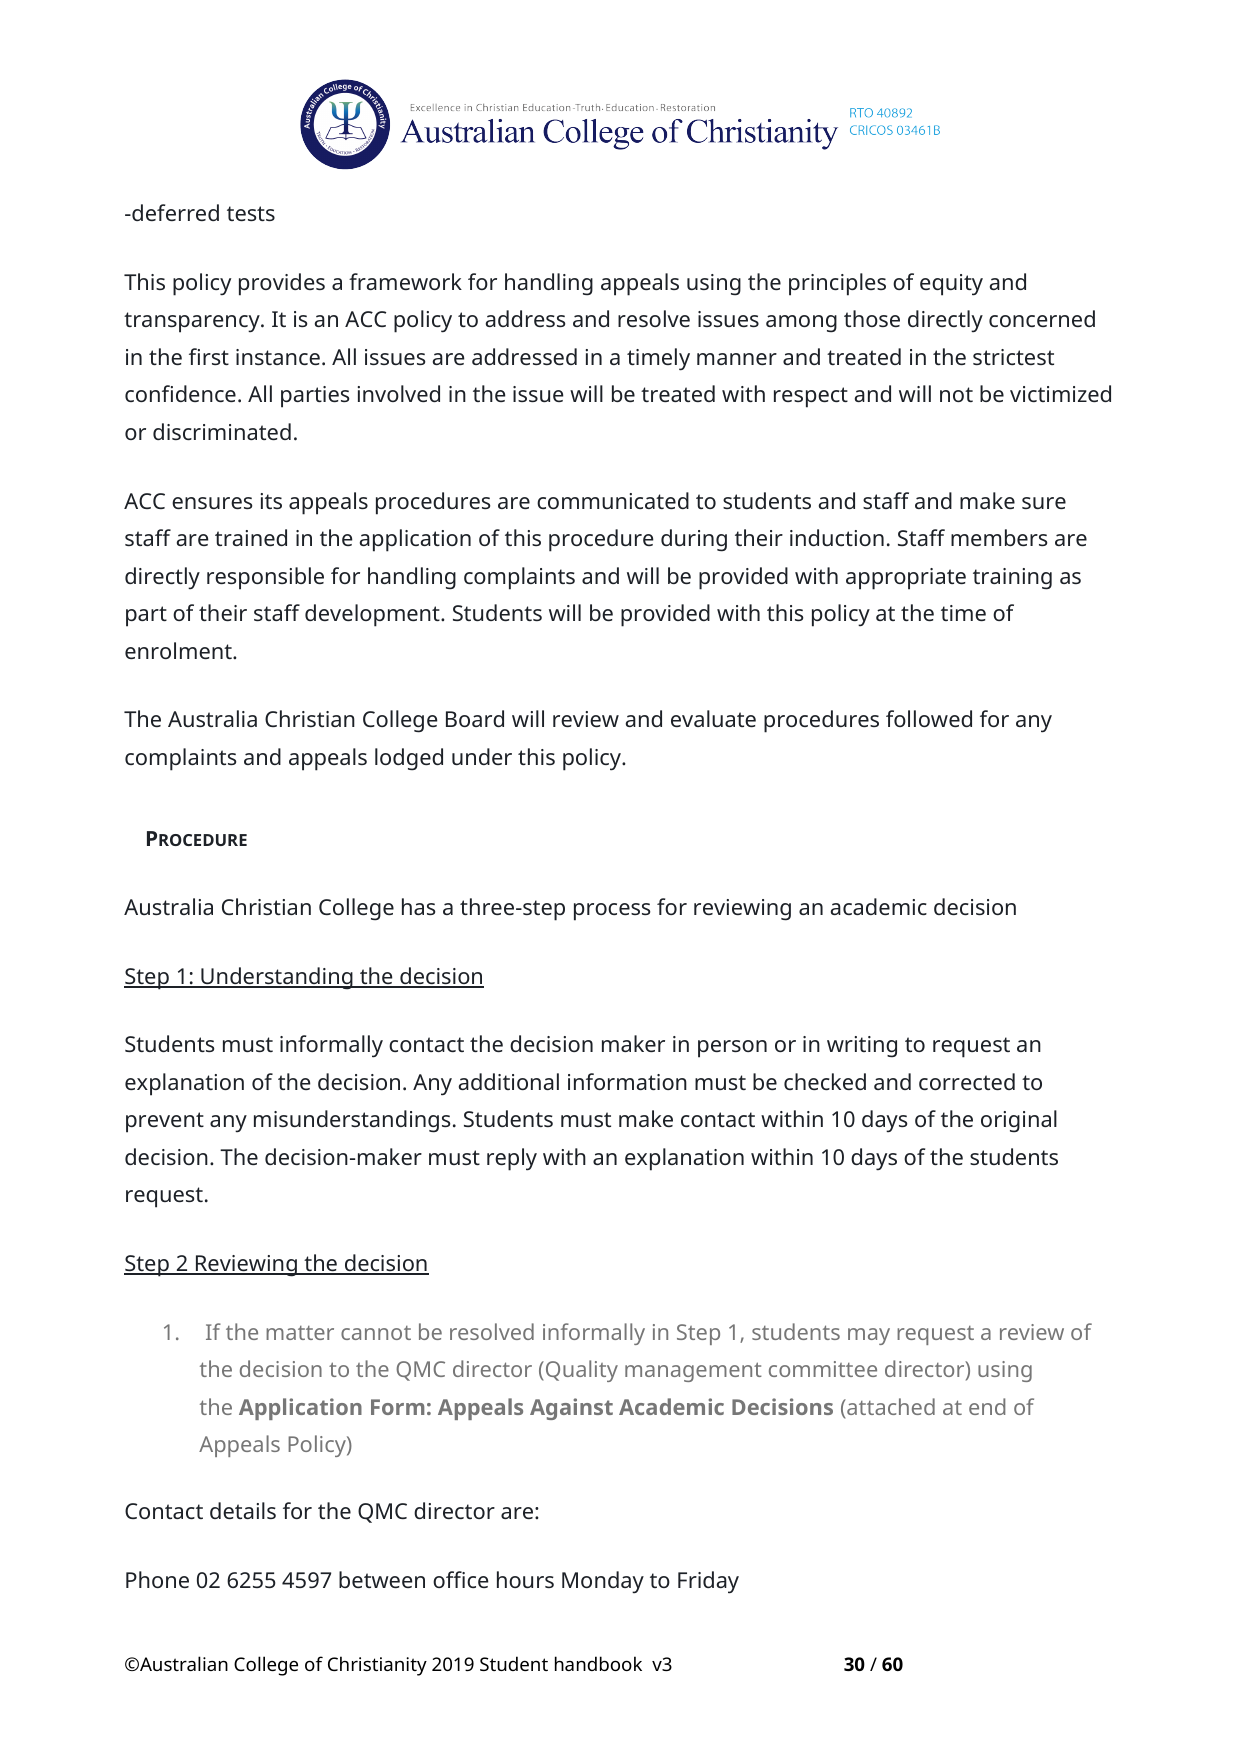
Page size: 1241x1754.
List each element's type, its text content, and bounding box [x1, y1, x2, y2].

picture [294, 76, 946, 172]
subtitle Procedure [145, 803, 1116, 853]
text Step 1: Understanding the decision [124, 953, 1116, 991]
text Phone 02 6255 4597 between office hours Monday to Friday [124, 1557, 1116, 1595]
text Students must informally contact the decision maker in person or in writing to request an explanation of the decision. Any additional information must be checked and corrected to prevent any misunderstandings. Students must make contact within 10 days of the original decision. The decision-maker must reply with an explanation within 10 days of the students request. [124, 1022, 1116, 1209]
text ACC ensures its appeals procedures are communicated to students and staff and make sure staff are trained in the application of this procedure during their induction. Staff members are directly responsible for handling complaints and will be provided with appropriate training as part of their staff development. Students will be provided with this policy at the time of enrolment. [124, 478, 1116, 666]
text Australia Christian College has a three-step process for reviewing an academic decision [124, 884, 1116, 922]
text Step 2 Reviewing the decision [124, 1241, 1116, 1278]
text -deferred tests [124, 191, 1116, 228]
list If the matter cannot be resolved informally in Step 1, students may request a review of the decision to the QMC director (Quality management committee director) using the Application Form: Appeals Against Academic Decisions (attached at end of Appeals Policy) [162, 1309, 1116, 1459]
text The Australia Christian College Board will review and evaluate procedures followed for any complaints and appeals lodged under this policy. [124, 697, 1116, 772]
text This policy provides a framework for handling appeals using the principles of equity and transparency. It is an ACC policy to address and resolve issues among those directly concerned in the first instance. All issues are addressed in a timely manner and treated in the strictest confidence. All parties involved in the issue will be treated with respect and will not be victimized or discriminated. [124, 259, 1116, 447]
text Contact details for the QMC director are: [124, 1488, 1116, 1526]
